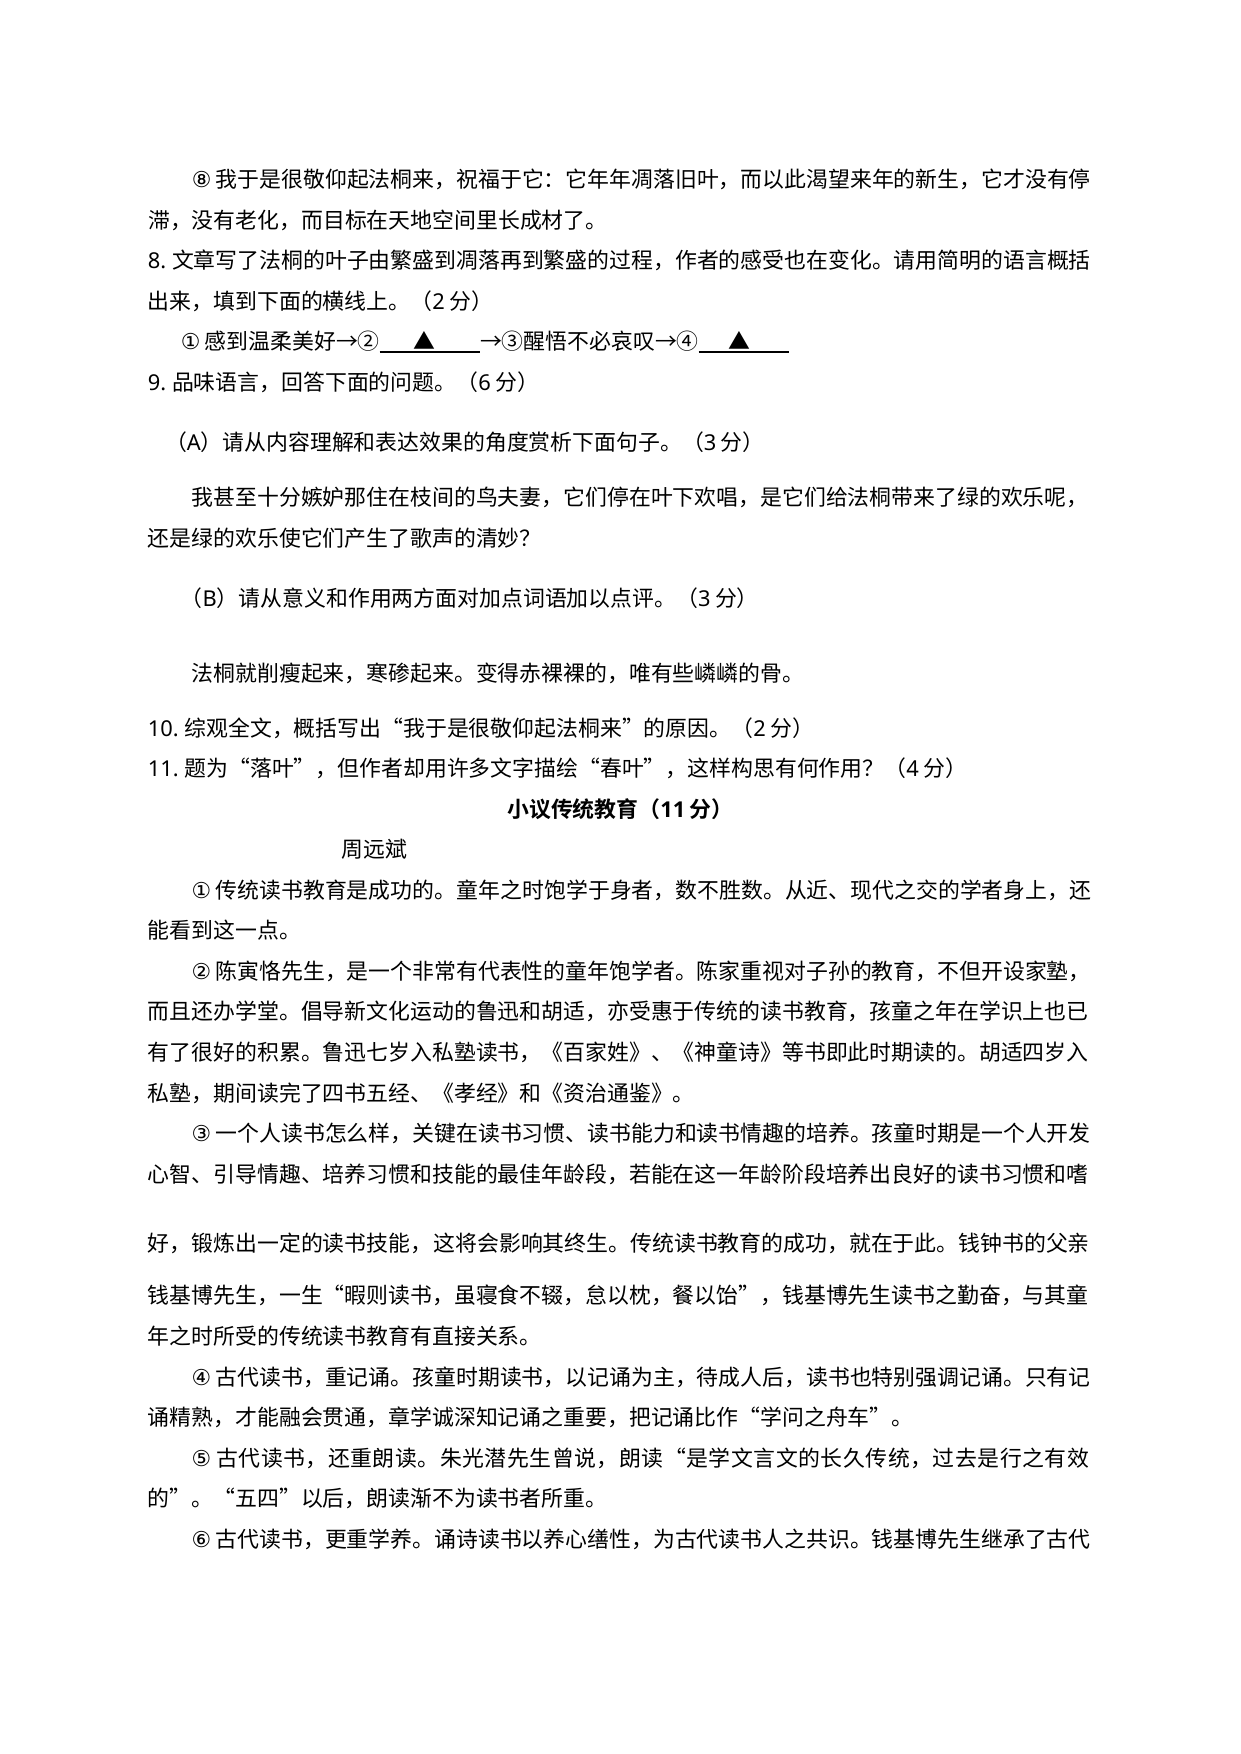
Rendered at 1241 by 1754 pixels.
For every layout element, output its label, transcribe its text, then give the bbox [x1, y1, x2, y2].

text 9. 品味语言，回答下面的问题。（6分） [148, 364, 1092, 397]
text 8. 文章写了法桐的叶子由繁盛到凋落再到繁盛的过程，作者的感受也在变化。请用简明的语言概括出来，填到下面的横线上。（2分） [148, 243, 1092, 316]
text ①传统读书教育是成功的。童年之时饱学于身者，数不胜数。从近、现代之交的学者身上，还能看到这一点。 [148, 872, 1092, 945]
text 法桐就削瘦起来，寒碜起来。变得赤裸裸的，唯有些嶙嶙的骨。 [148, 636, 1092, 701]
text ①感到温柔美好→② ▲ →③醒悟不必哀叹→④ ▲ [148, 324, 1092, 357]
text 小议传统教育（11分） [148, 791, 1092, 824]
text 10. 综观全文，概括写出“我于是很敬仰起法桐来”的原因。（2分） [148, 711, 1092, 743]
text ⑧我于是很敬仰起法桐来，祝福于它：它年年凋落旧叶，而以此渴望来年的新生，它才没有停滞，没有老化，而目标在天地空间里长成材了。 [148, 162, 1092, 235]
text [148, 1521, 1092, 1554]
text ②陈寅恪先生，是一个非常有代表性的童年饱学者。陈家重视对子孙的教育，不但开设家塾，而且还办学堂。倡导新文化运动的鲁迅和胡适，亦受惠于传统的读书教育，孩童之年在学识上也已有了很好的积累。鲁迅七岁入私塾读书，《百家姓》、《神童诗》等书即此时期读的。胡适四岁入私塾，期间读完了四书五经、《孝经》和《资治通鉴》。 [148, 953, 1092, 1108]
text （A）请从内容理解和表达效果的角度赏析下面句子。（3分） [148, 405, 1092, 470]
text 我甚至十分嫉妒那住在枝间的鸟夫妻，它们停在叶下欢唱，是它们给法桐带来了绿的欢乐呢，还是绿的欢乐使它们产生了歌声的清妙？ [148, 480, 1092, 553]
text ③一个人读书怎么样，关键在读书习惯、读书能力和读书情趣的培养。孩童时期是一个人开发心智、引导情趣、培养习惯和技能的最佳年龄段，若能在这一年龄阶段培养出良好的读书习惯和嗜好，锻炼出一定的读书技能，这将会影响其终生。传统读书教育的成功，就在于此。钱钟书的父亲钱基博先生，一生“暇则读书，虽寝食不辍，怠以枕，餐以饴”，钱基博先生读书之勤奋，与其童年之时所受的传统读书教育有直接关系。 [148, 1116, 1092, 1351]
text ④古代读书，重记诵。孩童时期读书，以记诵为主，待成人后，读书也特别强调记诵。只有记诵精熟，才能融会贯通，章学诚深知记诵之重要，把记诵比作“学问之舟车”。 [148, 1359, 1092, 1432]
text （B）请从意义和作用两方面对加点词语加以点评。（3分） [148, 561, 1092, 626]
text 周远斌 [148, 832, 1092, 864]
text ⑤古代读书，还重朗读。朱光潜先生曾说，朗读“是学文言文的长久传统，过去是行之有效的”。“五四”以后，朗读渐不为读书者所重。 [148, 1440, 1092, 1513]
text 11. 题为“落叶”，但作者却用许多文字描绘“春叶”，这样构思有何作用？（4分） [148, 751, 1092, 783]
